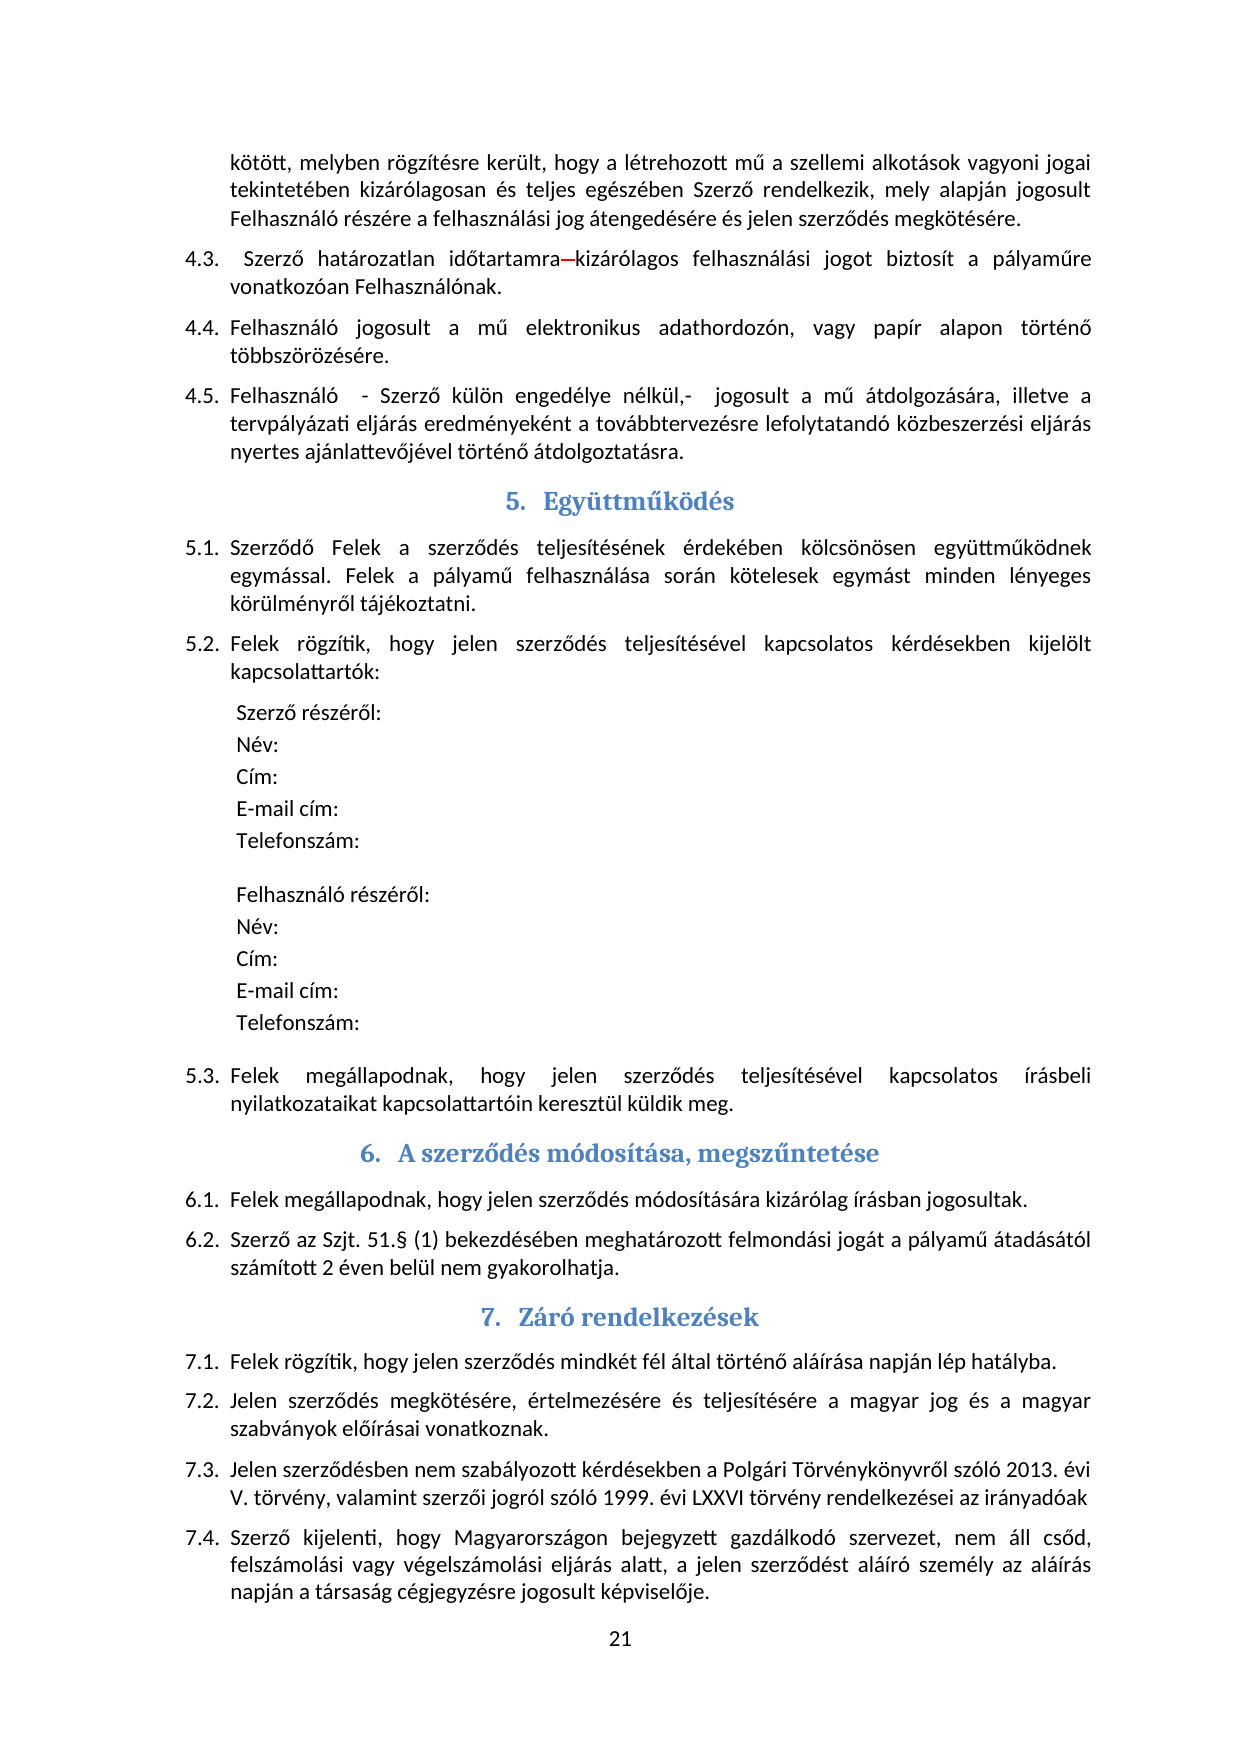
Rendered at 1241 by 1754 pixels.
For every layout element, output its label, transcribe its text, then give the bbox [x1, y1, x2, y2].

list Felek rögzítik, hogy jelen szerződés mindkét fél által történő aláírása napján lép hatályba. [185, 1349, 1093, 1374]
list Felhasználó jogosult a mű elektronikus adathordozón, vagy papír alapon történő többszörözésére. [185, 313, 1093, 369]
list Felek rögzítik, hogy jelen szerződés teljesítésével kapcsolatos kérdésekben kijelölt kapcsolattartók: [185, 629, 1093, 685]
list Felek megállapodnak, hogy jelen szerződés teljesítésével kapcsolatos írásbeli nyilatkozataikat kapcsolattartóin keresztül küldik meg. [185, 1061, 1093, 1117]
text Név: [236, 912, 1093, 940]
subtitle Záró rendelkezések [148, 1302, 1093, 1333]
subtitle Együttműködés [148, 486, 1093, 517]
list Jelen szerződés megkötésére, értelmezésére és teljesítésére a magyar jog és a magyar szabványok előírásai vonatkoznak. [185, 1387, 1093, 1443]
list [185, 148, 1093, 232]
list Szerző az Szjt. 51.§ (1) bekezdésében meghatározott felmondási jogát a pályamű átadásától számított 2 éven belül nem gyakorolhatja. [185, 1226, 1093, 1282]
list Felhasználó - Szerző külön engedélye nélkül,- jogosult a mű átdolgozására, illetve a tervpályázati eljárás eredményeként a továbbtervezésre lefolytatandó közbeszerzési eljárás nyertes ajánlattevőjével történő átdolgoztatásra. [185, 381, 1093, 465]
text Telefonszám: [236, 1008, 1093, 1036]
list Felek megállapodnak, hogy jelen szerződés módosítására kizárólag írásban jogosultak. [185, 1185, 1093, 1213]
text Szerző részéről: [236, 698, 1093, 726]
list Jelen szerződésben nem szabályozott kérdésekben a Polgári Törvénykönyvről szóló 2013. évi V. törvény, valamint szerzői jogról szóló 1999. évi LXXVI törvény rendelkezései az irányadóak [185, 1455, 1093, 1511]
list Szerződő Felek a szerződés teljesítésének érdekében kölcsönösen együttműködnek egymással. Felek a pályamű felhasználása során kötelesek egymást minden lényeges körülményről tájékoztatni. [185, 533, 1093, 617]
text Cím: [236, 944, 1093, 972]
text Telefonszám: [236, 827, 1093, 855]
text E-mail cím: [236, 794, 1093, 822]
list Szerző kijelenti, hogy Magyarországon bejegyzett gazdálkodó szervezet, nem áll csőd, felszámolási vagy végelszámolási eljárás alatt, a jelen szerződést aláíró személy az aláírás napján a társaság cégjegyzésre jogosult képviselője. [185, 1524, 1093, 1605]
list Szerző határozatlan időtartamra kizárólagos felhasználási jogot biztosít a pályaműre vonatkozóan Felhasználónak. [185, 244, 1093, 300]
text Felhasználó részéről: [236, 880, 1093, 908]
text Cím: [236, 762, 1093, 790]
text E-mail cím: [236, 976, 1093, 1004]
subtitle A szerződés módosítása, megszűntetése [148, 1138, 1093, 1169]
text Név: [236, 730, 1093, 758]
